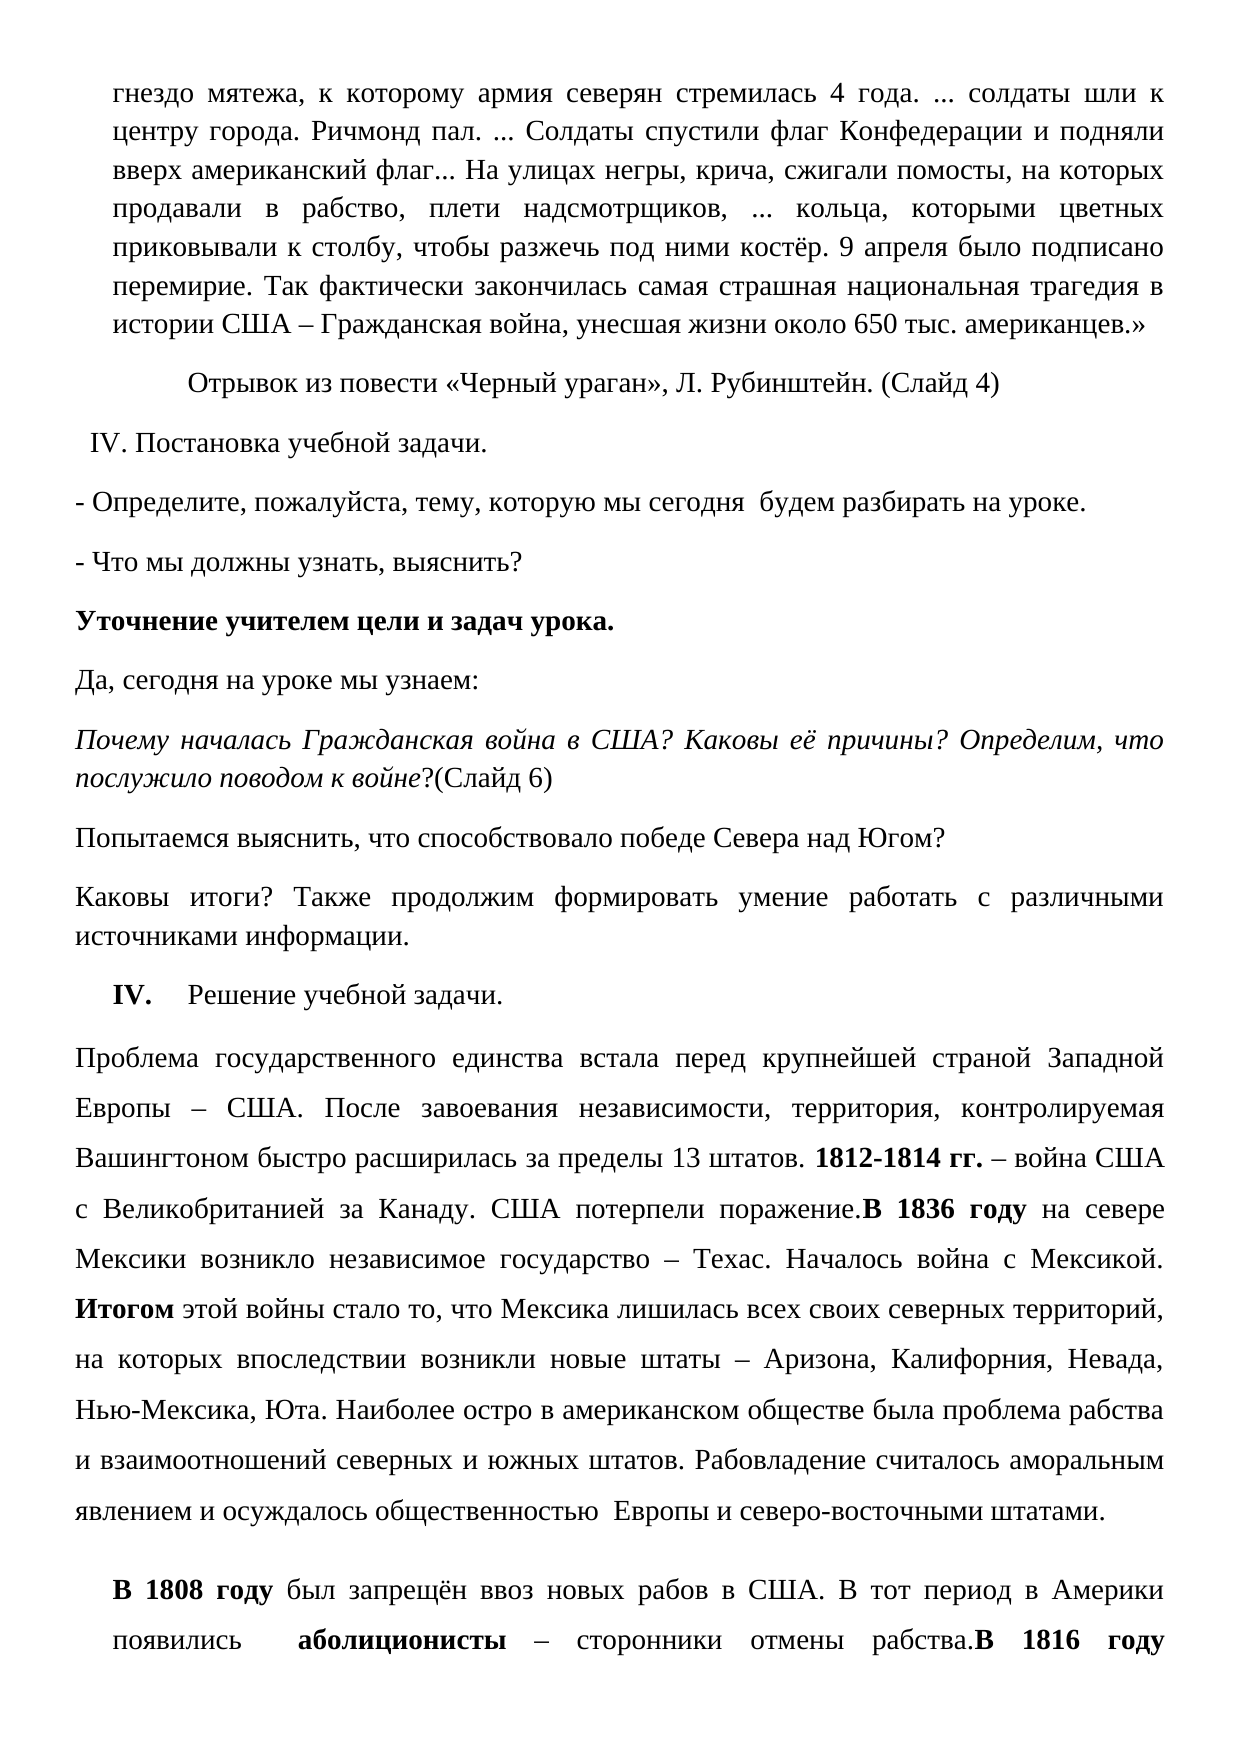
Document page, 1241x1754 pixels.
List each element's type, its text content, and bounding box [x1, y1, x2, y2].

text Каковы итоги? Также продолжим формировать умение работать с различными источниками информации. [75, 879, 1165, 951]
text Попытаемся выяснить, что способствовало победе Севера над Югом? [75, 820, 1165, 853]
text Уточнение учителем цели и задач урока. [75, 603, 1165, 637]
text - Определите, пожалуйста, тему, которую мы сегодня будем разбирать на уроке. [75, 484, 1165, 518]
list Отрывок из повести «Черный ураган», Л. Рубинштейн. (Слайд 4) [187, 366, 1165, 399]
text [112, 75, 1165, 340]
text - Что мы должны узнать, выяснить? [75, 544, 1165, 577]
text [112, 1572, 1165, 1656]
text Почему началась Гражданская война в США? Каковы её причины? Определим, что послужило поводом к войне?(Слайд 6) [75, 722, 1165, 794]
text IV. Постановка учебной задачи. [75, 425, 1165, 458]
list Решение учебной задачи. [112, 977, 1165, 1011]
text Да, сегодня на уроке мы узнаем: [75, 662, 1165, 696]
text Проблема государственного единства встала перед крупнейшей страной Западной Европы – США. После завоевания независимости, территория, контролируемая Вашингтоном быстро расширилась за пределы 13 штатов. 1812-1814 гг. – война США с Великобританией за Канаду. США потерпели поражение.В 1836 году на севере Мексики возникло независимое государство – Техас. Началось война с Мексикой. Итогом этой войны стало то, что Мексика лишилась всех своих северных территорий, на которых впоследствии возникли новые штаты – Аризона, Калифорния, Невада, Нью-Мексика, Юта. Наиболее остро в американском обществе была проблема рабства и взаимоотношений северных и южных штатов. Рабовладение считалось аморальным явлением и осуждалось общественностью Европы и северо-восточными штатами. [75, 1040, 1165, 1526]
